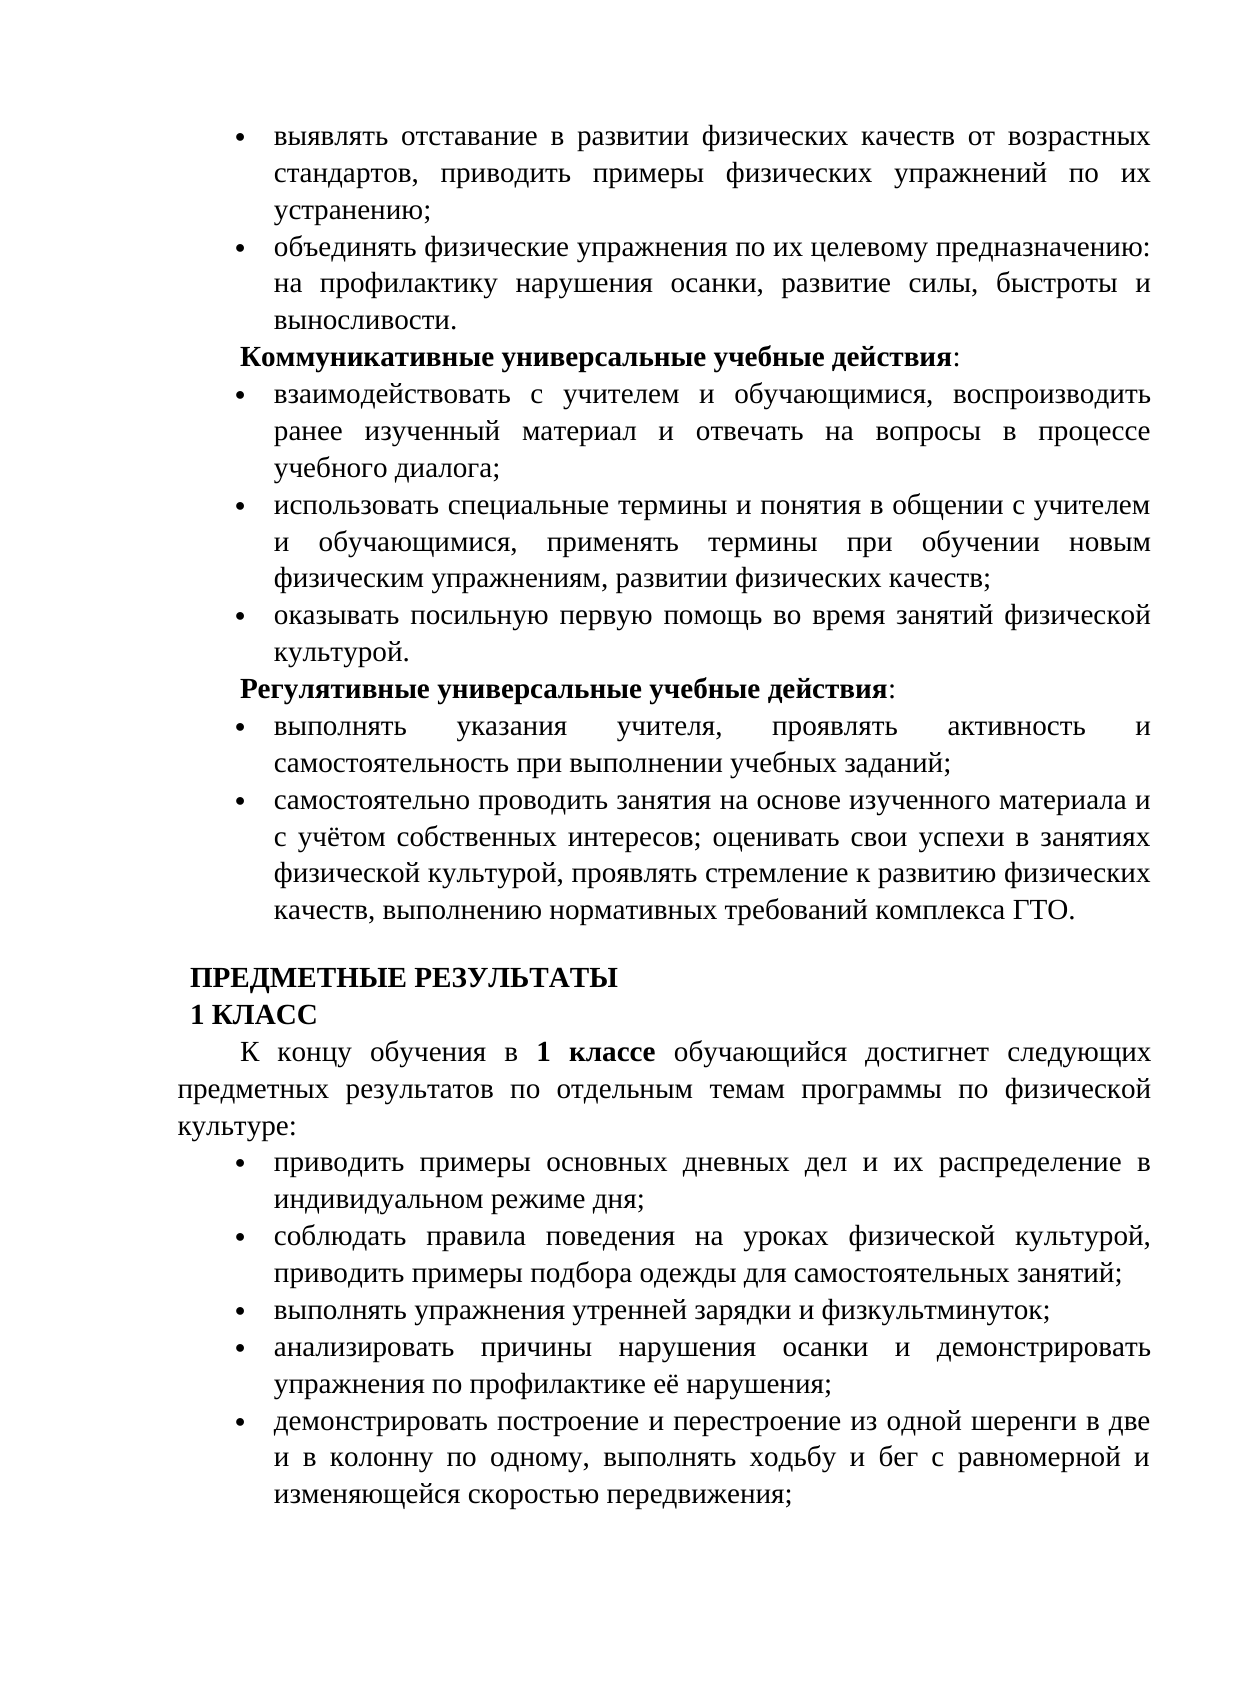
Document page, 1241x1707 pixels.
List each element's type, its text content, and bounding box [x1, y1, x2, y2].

text 1 КЛАСС [190, 997, 1152, 1031]
list оказывать посильную первую помощь во время занятий физической культурой. [236, 597, 1152, 668]
list выявлять отставание в развитии физических качеств от возрастных стандартов, приводить примеры физических упражнений по их устранению; [236, 118, 1152, 225]
list соблюдать правила поведения на уроках физической культурой, приводить примеры подбора одежды для самостоятельных занятий; [236, 1218, 1152, 1289]
list анализировать причины нарушения осанки и демонстрировать упражнения по профилактике её нарушения; [236, 1329, 1152, 1399]
list приводить примеры основных дневных дел и их распределение в индивидуальном режиме дня; [236, 1144, 1152, 1215]
list самостоятельно проводить занятия на основе изученного материала и с учётом собственных интересов; оценивать свои успехи в занятиях физической культурой, проявлять стремление к развитию физических качеств, выполнению нормативных требований комплекса ГТО. [236, 782, 1152, 926]
list объединять физические упражнения по их целевому предназначению: на профилактику нарушения осанки, развитие силы, быстроты и выносливости. [236, 229, 1152, 336]
list выполнять упражнения утренней зарядки и физкультминуток; [236, 1292, 1152, 1326]
text ПРЕДМЕТНЫЕ РЕЗУЛЬТАТЫ [190, 960, 1152, 994]
text К концу обучения в 1 классе обучающийся достигнет следующих предметных результатов по отдельным темам программы по физической культуре: [177, 1034, 1152, 1141]
text Регулятивные универсальные учебные действия: [177, 671, 1152, 705]
text Коммуникативные универсальные учебные действия: [177, 339, 1152, 373]
list использовать специальные термины и понятия в общении с учителем и обучающимися, применять термины при обучении новым физическим упражнениям, развитии физических качеств; [236, 487, 1152, 594]
list взаимодействовать с учителем и обучающимися, воспроизводить ранее изученный материал и отвечать на вопросы в процессе учебного диалога; [236, 376, 1152, 483]
list выполнять указания учителя, проявлять активность и самостоятельность при выполнении учебных заданий; [236, 708, 1152, 778]
list демонстрировать построение и перестроение из одной шеренги в две и в колонну по одному, выполнять ходьбу и бег с равномерной и изменяющейся скоростью передвижения; [236, 1403, 1152, 1510]
